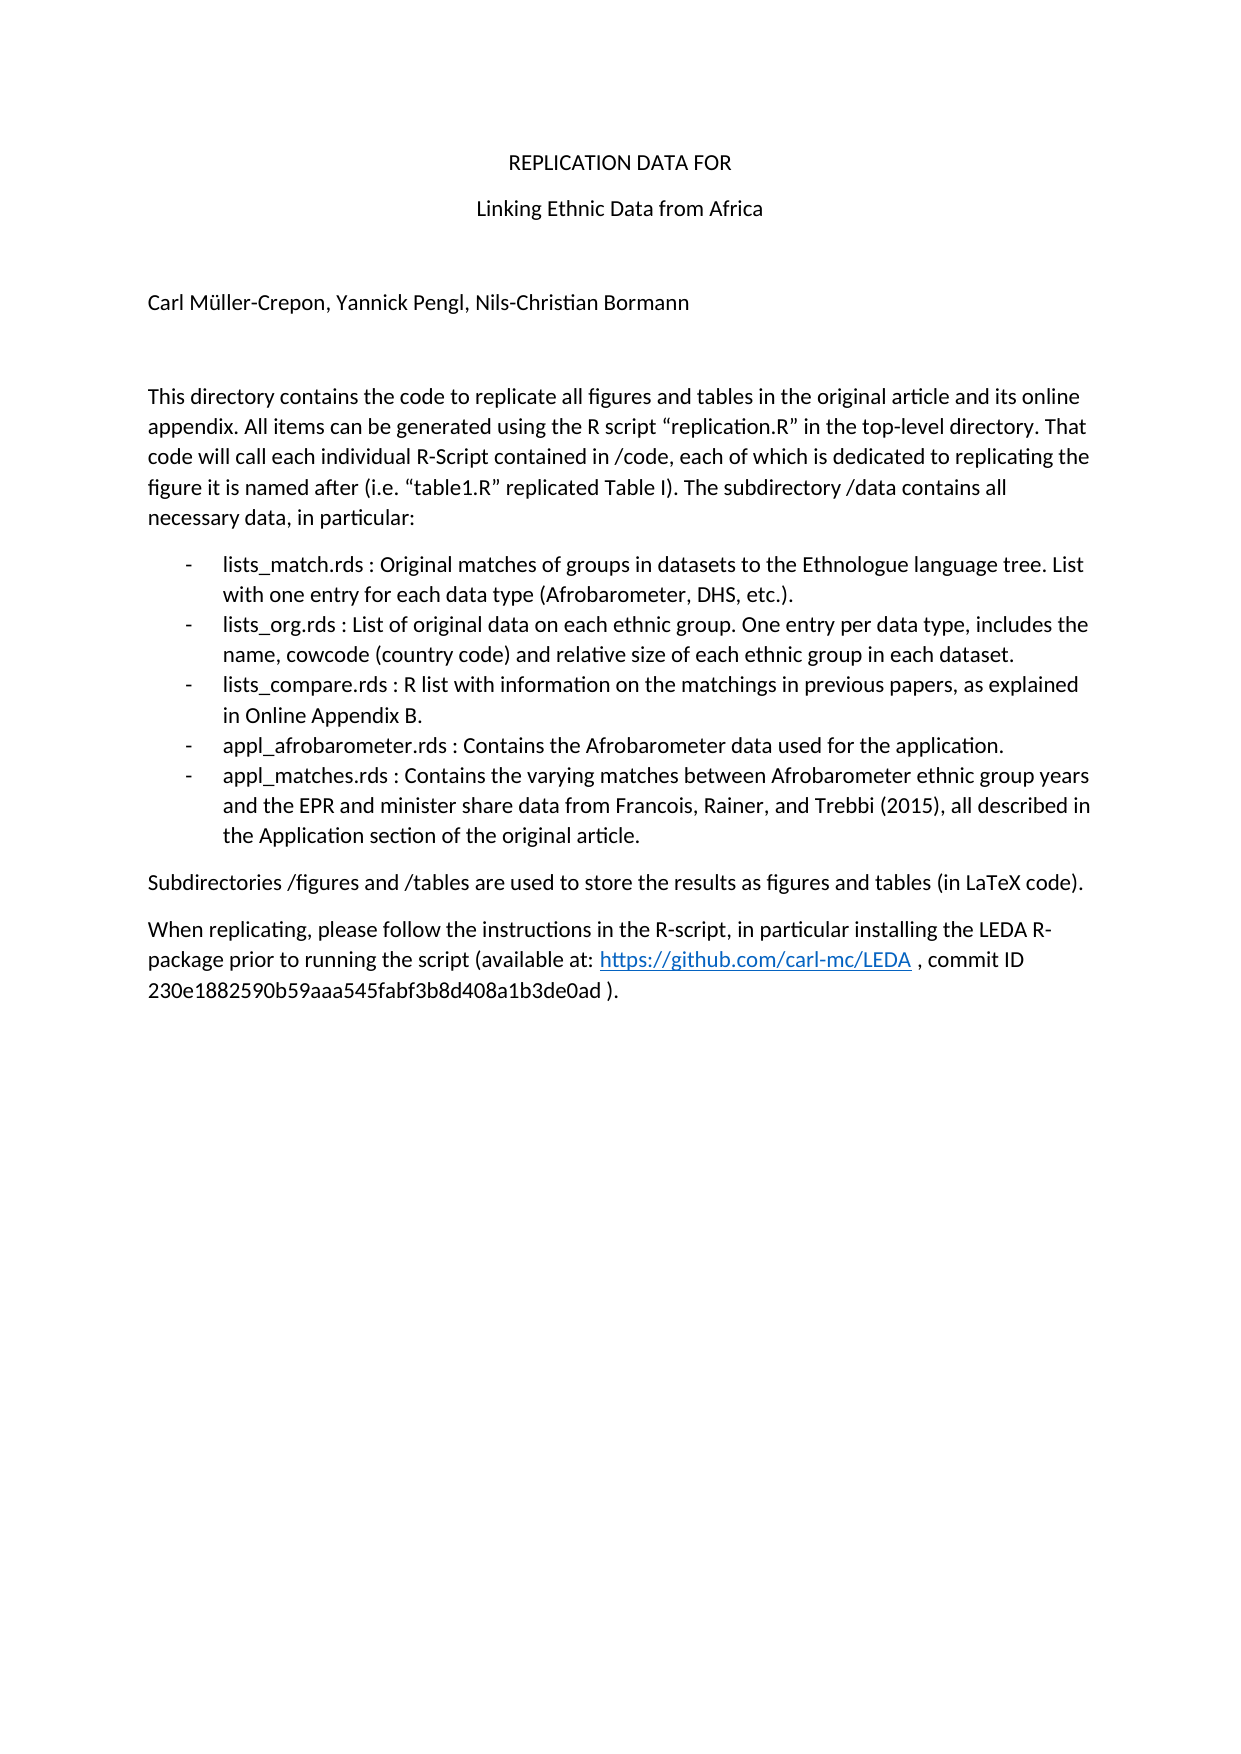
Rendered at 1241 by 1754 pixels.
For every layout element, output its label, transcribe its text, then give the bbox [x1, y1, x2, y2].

list appl_matches.rds : Contains the varying matches between Afrobarometer ethnic group years and the EPR and minister share data from Francois, Rainer, and Trebbi (2015), all described in the Application section of the original article. [185, 761, 1093, 849]
text REPLICATION DATA FOR [148, 148, 1093, 176]
text Subdirectories /figures and /tables are used to store the results as figures and tables (in LaTeX code). [148, 868, 1093, 896]
text This directory contains the code to replicate all figures and tables in the original article and its online appendix. All items can be generated using the R script “replication.R” in the top-level directory. That code will call each individual R-Script contained in /code, each of which is dedicated to replicating the figure it is named after (i.e. “table1.R” replicated Table I). The subdirectory /data contains all necessary data, in particular: [148, 382, 1093, 531]
list lists_compare.rds : R list with information on the matchings in previous papers, as explained in Online Appendix B. [185, 671, 1093, 729]
text When replicating, please follow the instructions in the R-script, in particular installing the LEDA R-package prior to running the script (available at: https://github.com/carl-mc/LEDA , commit ID 230e1882590b59aaa545fabf3b8d408a1b3de0ad ). [148, 915, 1093, 1004]
list lists_match.rds : Original matches of groups in datasets to the Ethnologue language tree. List with one entry for each data type (Afrobarometer, DHS, etc.). [185, 550, 1093, 608]
text Linking Ethnic Data from Africa [148, 194, 1093, 222]
text Carl Müller-Crepon, Yannick Pengl, Nils-Christian Bormann [148, 288, 1093, 316]
list appl_afrobarometer.rds : Contains the Afrobarometer data used for the application. [185, 731, 1093, 759]
list lists_org.rds : List of original data on each ethnic group. One entry per data type, includes the name, cowcode (country code) and relative size of each ethnic group in each dataset. [185, 610, 1093, 668]
